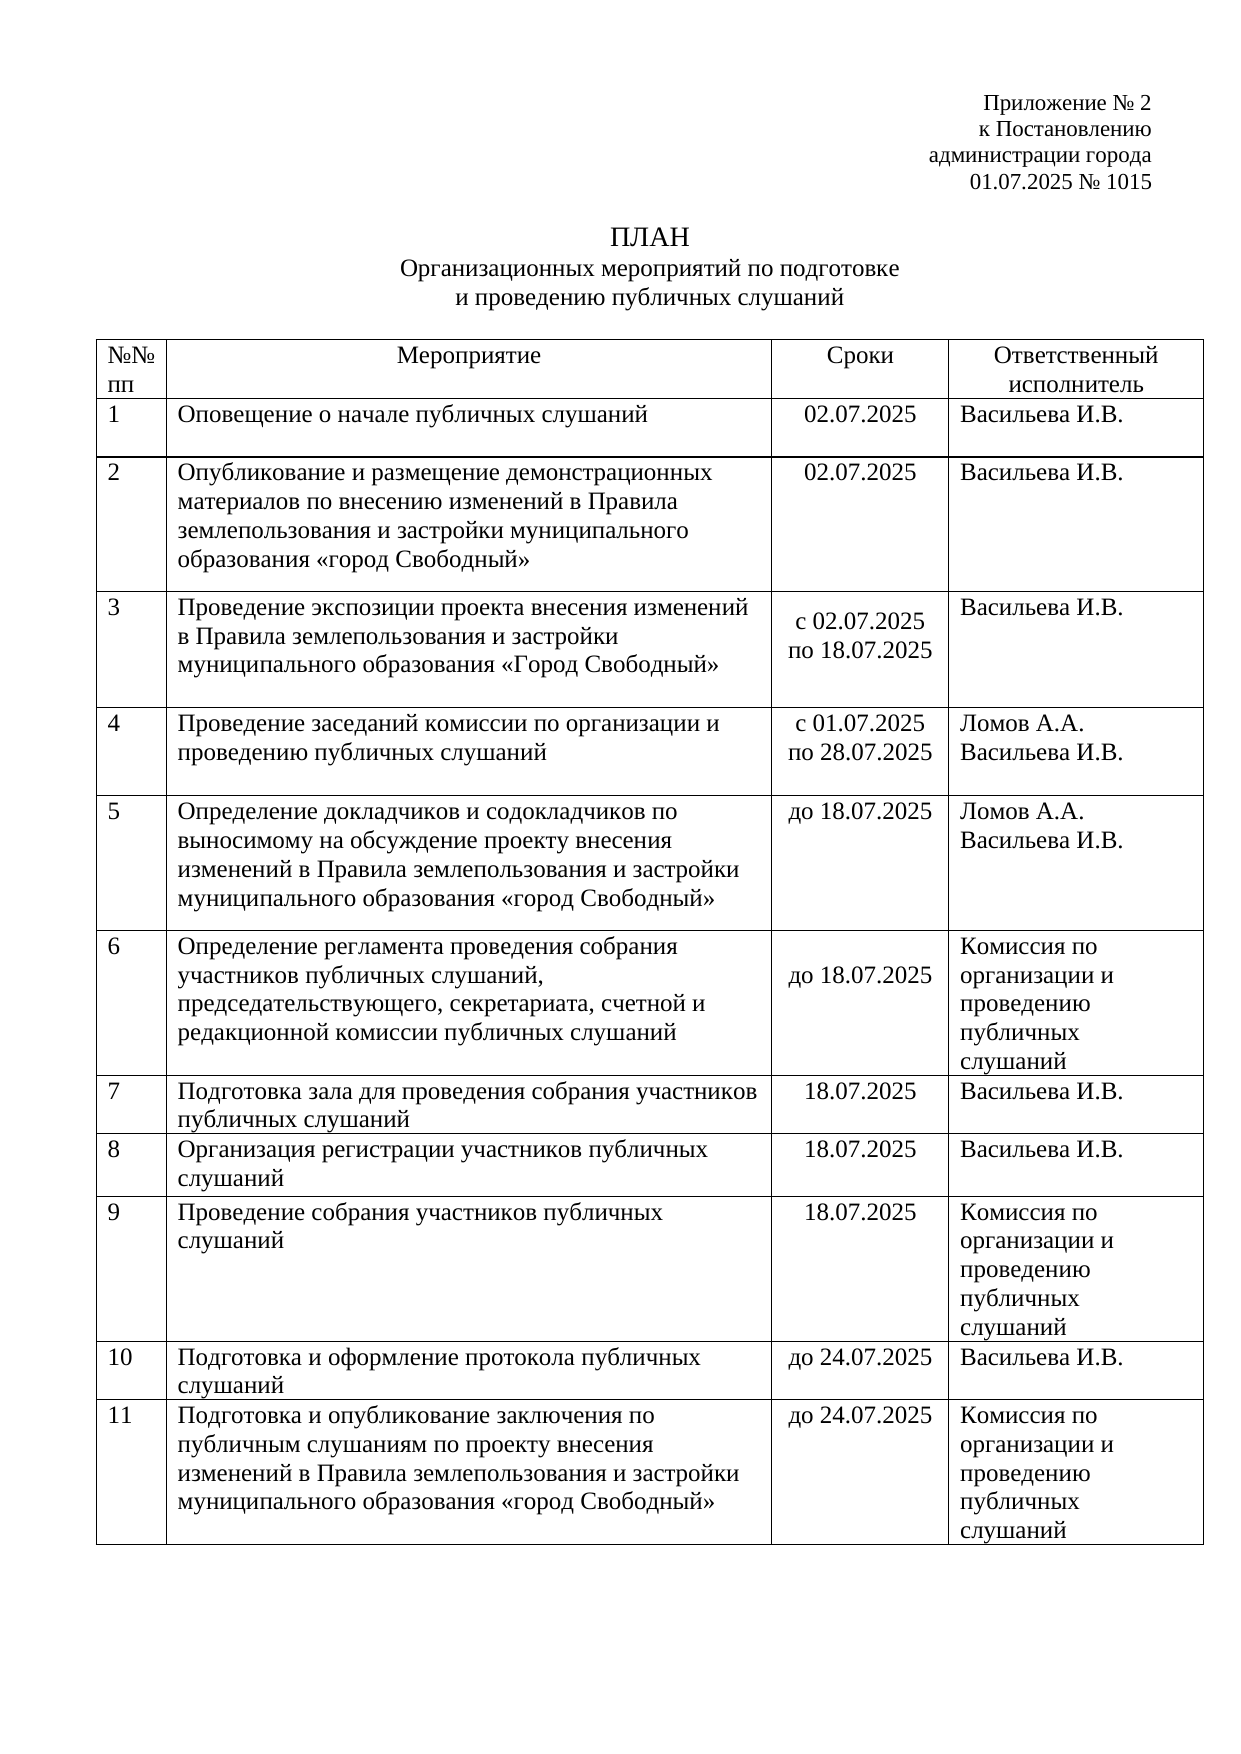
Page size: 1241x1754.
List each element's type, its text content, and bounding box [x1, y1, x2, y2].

table_cell Комиссия по организации и проведению публичных слушаний [949, 931, 1203, 1075]
text администрации города [886, 141, 1152, 168]
table_cell до 24.07.2025 [772, 1400, 948, 1544]
table_cell 18.07.2025 [772, 1134, 948, 1196]
table_cell 10 [97, 1342, 166, 1399]
table_cell 18.07.2025 [772, 1197, 948, 1341]
table_cell Опубликование и размещение демонстрационных материалов по внесению изменений в Правила землепользования и застройки муниципального образования «город Свободный» [167, 458, 771, 591]
table_cell Васильева И.В. [949, 399, 1203, 456]
table_cell 11 [97, 1400, 166, 1544]
table_cell Васильева И.В. [949, 1134, 1203, 1196]
table_cell 9 [97, 1197, 166, 1341]
table_cell Васильева И.В. [949, 592, 1203, 707]
table_cell Проведение экспозиции проекта внесения изменений в Правила землепользования и застройки муниципального образования «Город Свободный» [167, 592, 771, 707]
table_header Мероприятие [167, 340, 771, 398]
table_cell 7 [97, 1076, 166, 1133]
table_cell с 01.07.2025 по 28.07.2025 [772, 708, 948, 795]
table_cell 2 [97, 458, 166, 591]
table_cell Комиссия по организации и проведению публичных слушаний [949, 1400, 1203, 1544]
table_cell до 18.07.2025 [772, 931, 948, 1075]
table_cell Комиссия по организации и проведению публичных слушаний [949, 1197, 1203, 1341]
text ПЛАН [148, 220, 1152, 253]
table_cell Ломов А.А. Васильева И.В. [949, 708, 1203, 795]
table_cell с 02.07.2025 по 18.07.2025 [772, 592, 948, 707]
table_cell до 24.07.2025 [772, 1342, 948, 1399]
table_cell Ломов А.А. Васильева И.В. [949, 796, 1203, 930]
table_cell 02.07.2025 [772, 458, 948, 591]
table_cell Проведение заседаний комиссии по организации и проведению публичных слушаний [167, 708, 771, 795]
table_cell 02.07.2025 [772, 399, 948, 456]
table_cell 18.07.2025 [772, 1076, 948, 1133]
table_cell Определение докладчиков и содокладчиков по выносимому на обсуждение проекту внесения изменений в Правила землепользования и застройки муниципального образования «город Свободный» [167, 796, 771, 930]
table_cell Определение регламента проведения собрания участников публичных слушаний, председательствующего, секретариата, счетной и редакционной комиссии публичных слушаний [167, 931, 771, 1075]
table_header №№ пп [97, 340, 166, 398]
table_cell до 18.07.2025 [772, 796, 948, 930]
table_cell Подготовка зала для проведения собрания участников публичных слушаний [167, 1076, 771, 1133]
table_cell Подготовка и оформление протокола публичных слушаний [167, 1342, 771, 1399]
table_cell Проведение собрания участников публичных слушаний [167, 1197, 771, 1341]
text Организационных мероприятий по подготовке [148, 253, 1152, 282]
text и проведению публичных слушаний [148, 282, 1152, 310]
text к Постановлению [886, 115, 1152, 141]
table_header Сроки [772, 340, 948, 398]
table_header Ответственный исполнитель [949, 340, 1203, 398]
table_cell Васильева И.В. [949, 1076, 1203, 1133]
table_cell 4 [97, 708, 166, 795]
table_cell Организация регистрации участников публичных слушаний [167, 1134, 771, 1196]
text 01.07.2025 № 1015 [886, 168, 1152, 194]
table_cell 5 [97, 796, 166, 930]
text Приложение № 2 [886, 89, 1152, 115]
table_cell 8 [97, 1134, 166, 1196]
table_cell Васильева И.В. [949, 458, 1203, 591]
table_cell Васильева И.В. [949, 1342, 1203, 1399]
table_cell Подготовка и опубликование заключения по публичным слушаниям по проекту внесения изменений в Правила землепользования и застройки муниципального образования «город Свободный» [167, 1400, 771, 1544]
table_cell Оповещение о начале публичных слушаний [167, 399, 771, 456]
table_cell 6 [97, 931, 166, 1075]
table_cell 1 [97, 399, 166, 456]
table_cell 3 [97, 592, 166, 707]
